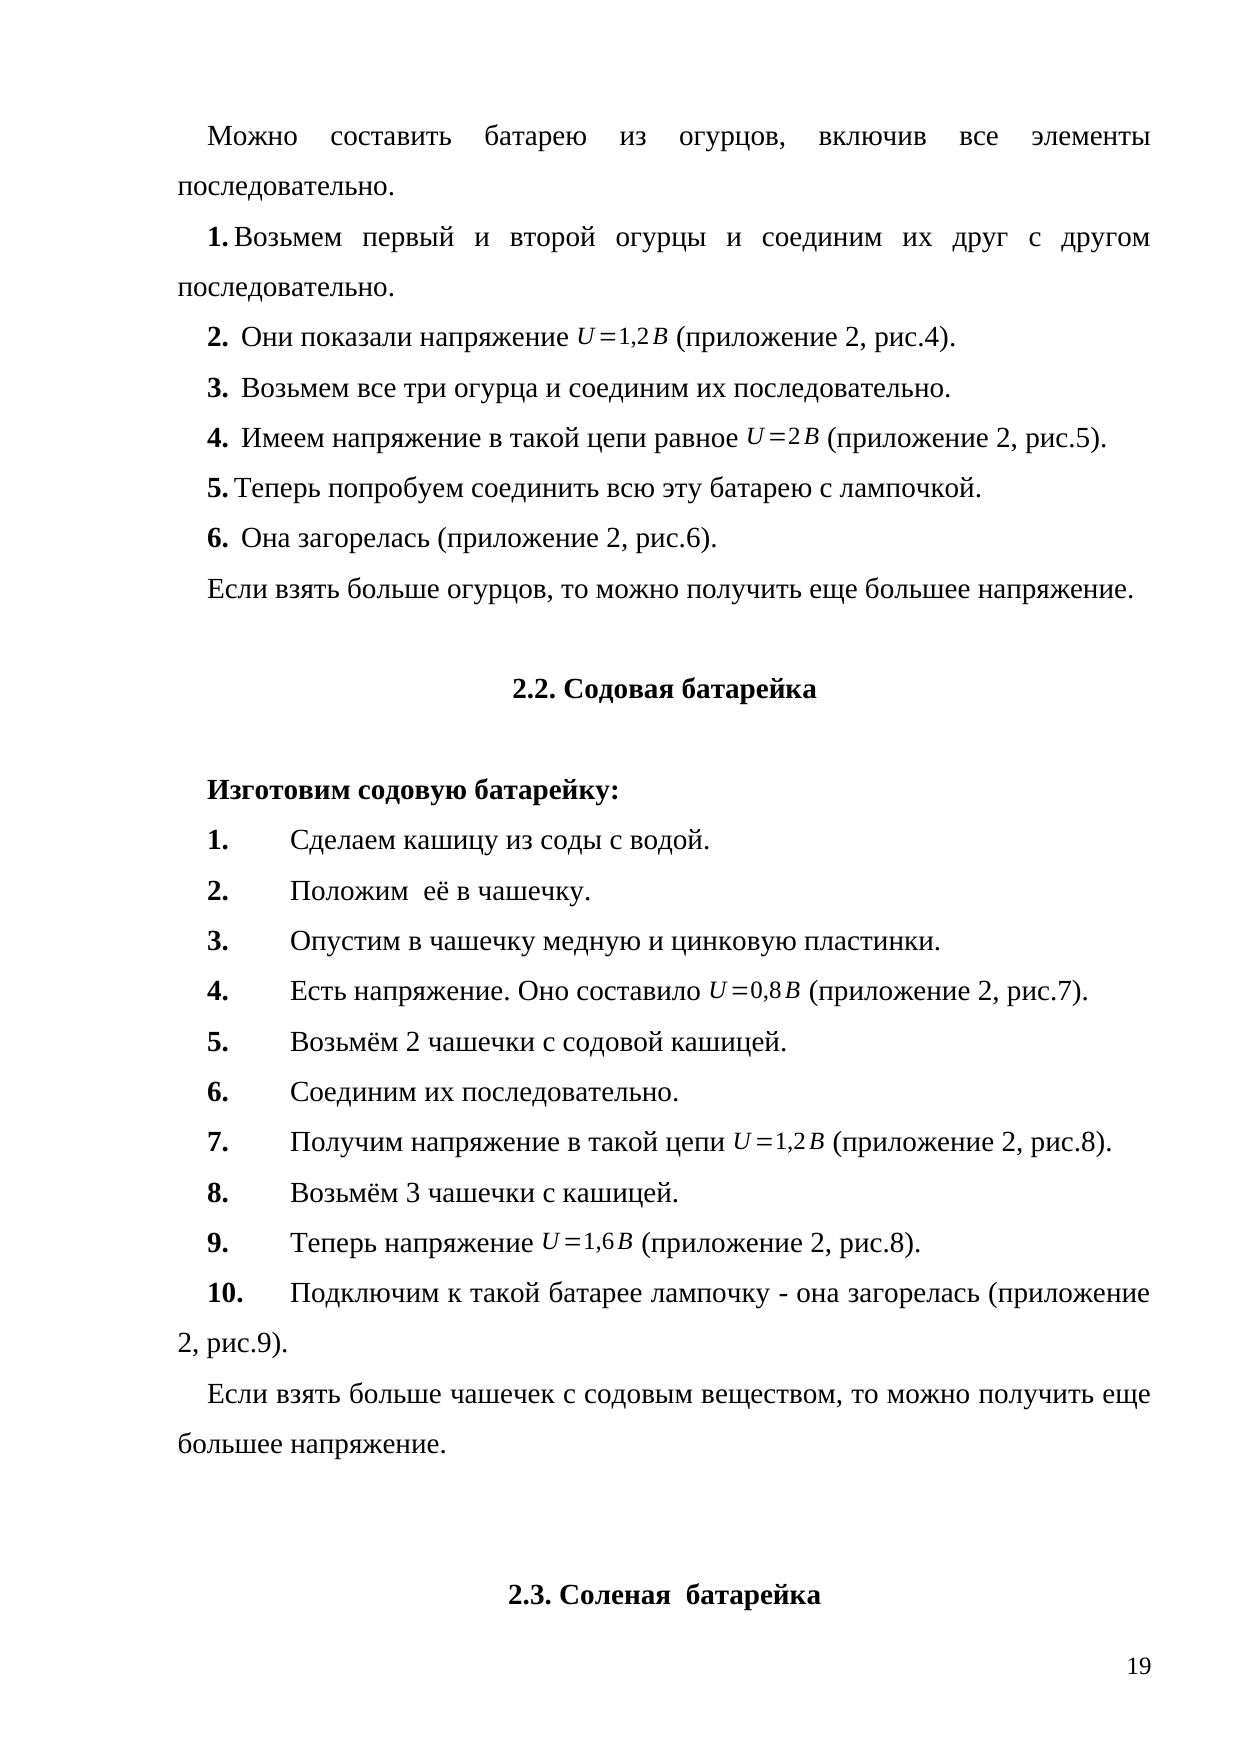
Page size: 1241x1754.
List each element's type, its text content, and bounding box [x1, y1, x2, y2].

list Возьмём 2 чашечки с содовой кашицей. [177, 1024, 1152, 1057]
list Возьмем все три огурца и соединим их последовательно. [177, 370, 1152, 403]
list Возьмём 3 чашечки с кашицей. [177, 1175, 1152, 1208]
text Если взять больше чашечек с содовым веществом, то можно получить еще большее напряжение. [177, 1376, 1152, 1460]
list Положим её в чашечку. [177, 873, 1152, 906]
list Они показали напряжение (приложение 2, рис.4). [177, 319, 1152, 353]
list Соединим их последовательно. [177, 1074, 1152, 1108]
list Теперь попробуем соединить всю эту батарею с лампочкой. [177, 470, 1152, 504]
text 2.3. Соленая батарейка [177, 1577, 1152, 1611]
list Подключим к такой батарее лампочку - она загорелась (приложение 2, рис.9). [177, 1275, 1152, 1359]
list Есть напряжение. Оно составило (приложение 2, рис.7). [177, 973, 1152, 1007]
list Имеем напряжение в такой цепи равное (приложение 2, рис.5). [177, 420, 1152, 453]
text Изготовим содовую батарейку: [177, 772, 1152, 806]
text 2.2. Содовая батарейка [177, 672, 1152, 705]
text Можно составить батарею из огурцов, включив все элементы последовательно. [177, 118, 1152, 202]
list Сделаем кашицу из соды с водой. [177, 822, 1152, 856]
list Она загорелась (приложение 2, рис.6). [177, 521, 1152, 554]
list Теперь напряжение (приложение 2, рис.8). [177, 1225, 1152, 1258]
text Если взять больше огурцов, то можно получить еще большее напряжение. [177, 571, 1152, 604]
list Опустим в чашечку медную и цинковую пластинки. [177, 923, 1152, 957]
list Получим напряжение в такой цепи (приложение 2, рис.8). [177, 1124, 1152, 1158]
list Возьмем первый и второй огурцы и соединим их друг с другом последовательно. [177, 219, 1152, 303]
